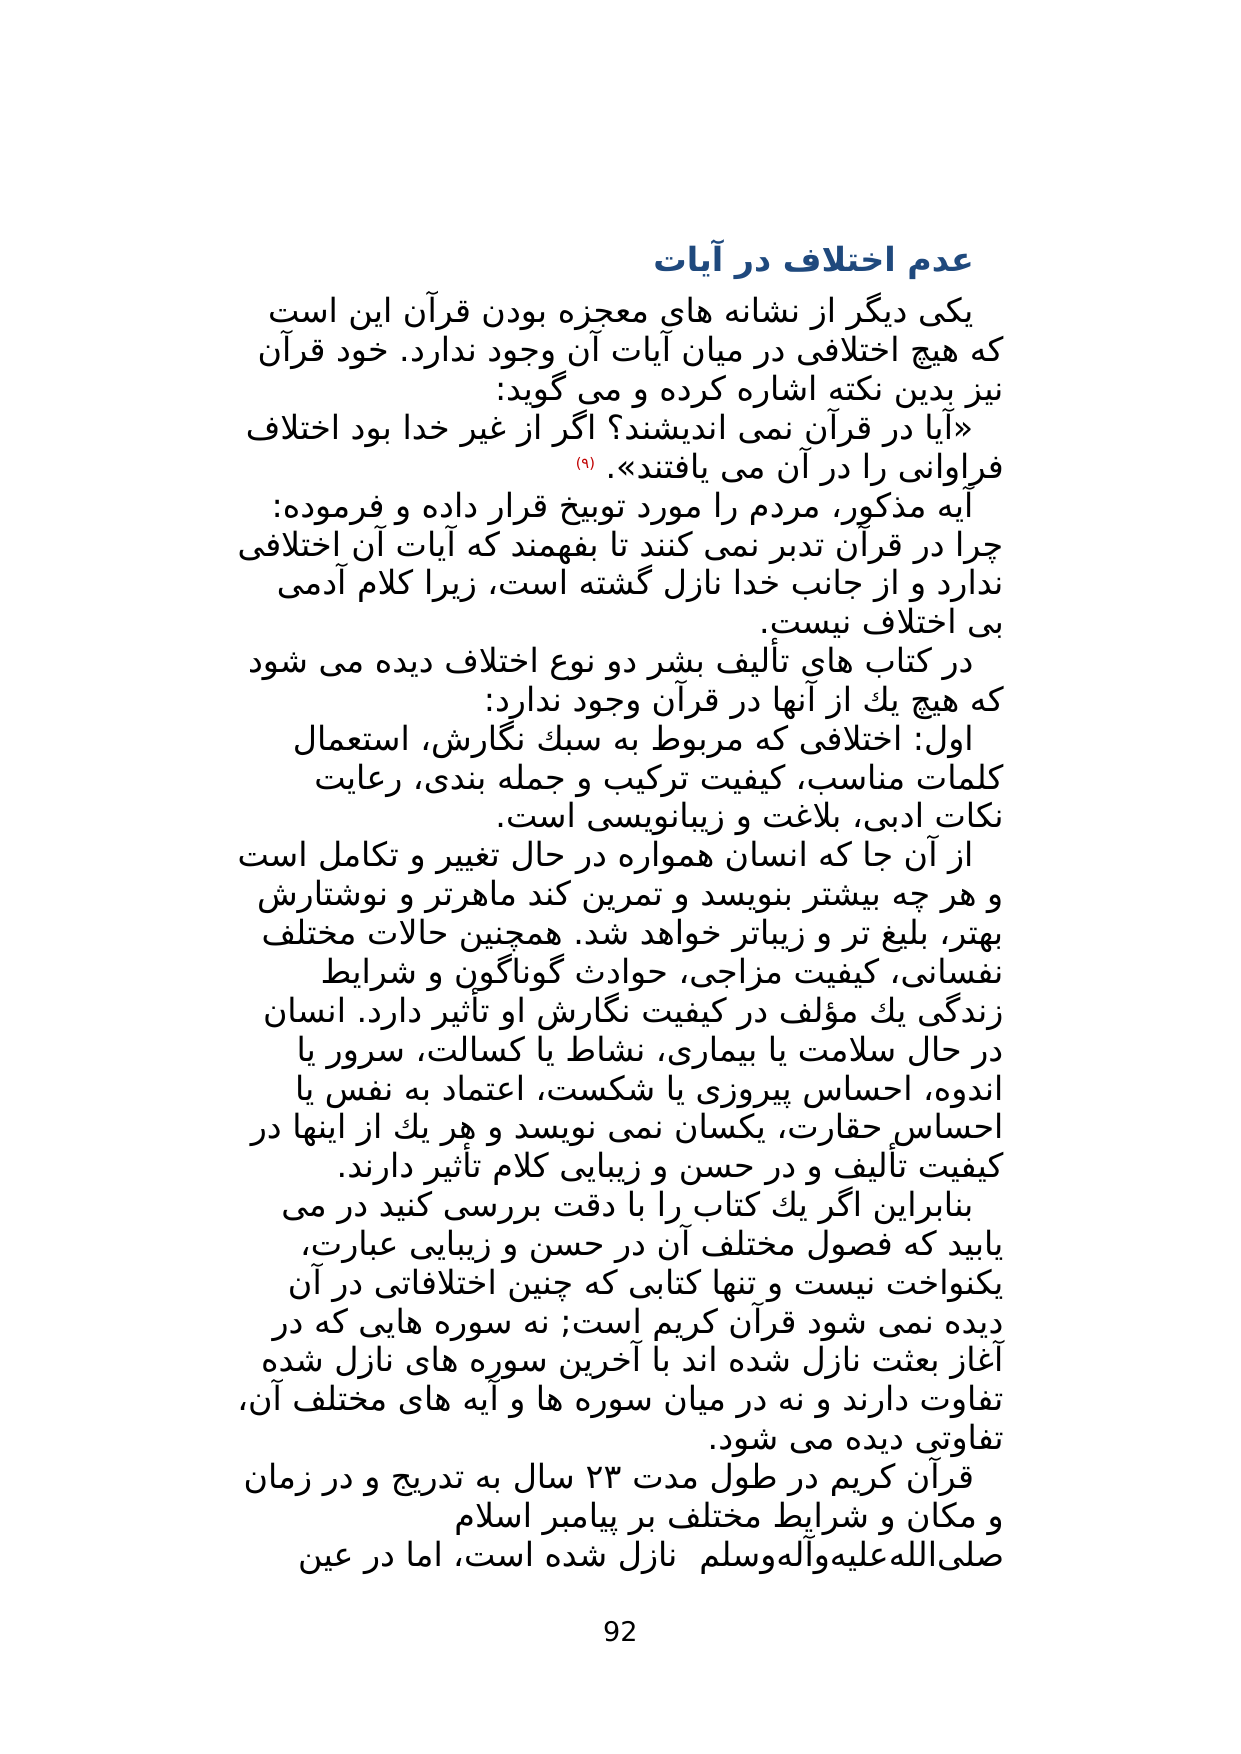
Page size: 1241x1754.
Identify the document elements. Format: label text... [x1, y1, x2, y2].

text از آن جا كه انسان همواره در حال تغيير و تكامل است و هر چه بيشتر بنويسد و تمرين كند ماهرتر و نوشتارش بهتر، بليغ تر و زيباتر خواهد شد. همچنين حالات مختلف نفسانى، كيفيت مزاجى، حوادث گوناگون و شرايط زندگى يك مؤلف در كيفيت نگارش او تأثير دارد. انسان در حال سلامت يا بيمارى، نشاط يا كسالت، سرور يا اندوه، احساس پيروزى يا شكست، اعتماد به نفس يا احساس حقارت، يكسان نمى نويسد و هر يك از اينها در كيفيت تأليف و در حسن و زيبايى كلام تأثير دارند. [236, 836, 1004, 1186]
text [236, 1457, 1004, 1574]
text در كتاب هاى تأليف بشر دو نوع اختلاف ديده مى شود كه هيچ يك از آنها در قرآن وجود ندارد: [236, 642, 1004, 719]
text بنابراين اگر يك كتاب را با دقت بررسى كنيد در مى يابيد كه فصول مختلف آن در حسن و زيبايى عبارت، يكنواخت نيست و تنها كتابى كه چنين اختلافاتى در آن ديده نمى شود قرآن كريم است; نه سوره هايى كه در آغاز بعثت نازل شده اند با آخرين سوره هاى نازل شده تفاوت دارند و نه در ميان سوره ها و آيه هاى مختلف آن، تفاوتى ديده مى شود. [236, 1186, 1004, 1457]
text «آيا در قرآن نمى انديشند؟ اگر از غير خدا بود اختلاف فراوانى را در آن مى يافتند». (٩) [236, 408, 1004, 486]
text يكى ديگر از نشانه هاى معجزه بودن قرآن اين است كه هيچ اختلافى در ميان آيات آن وجود ندارد. خود قرآن نيز بدين نكته اشاره كرده و مى گويد: [236, 292, 1004, 408]
text آيه مذكور، مردم را مورد توبيخ قرار داده و فرموده: چرا در قرآن تدبر نمى كنند تا بفهمند كه آيات آن اختلافى ندارد و از جانب خدا نازل گشته است، زيرا كلام آدمى بى اختلاف نيست. [236, 486, 1004, 642]
text اول: اختلافى كه مربوط به سبك نگارش، استعمال كلمات مناسب، كيفيت تركيب و جمله بندى، رعايت نكات ادبى، بلاغت و زيبانويسى است. [236, 719, 1004, 836]
subtitle عدم اختلاف در آيات [236, 241, 1004, 279]
